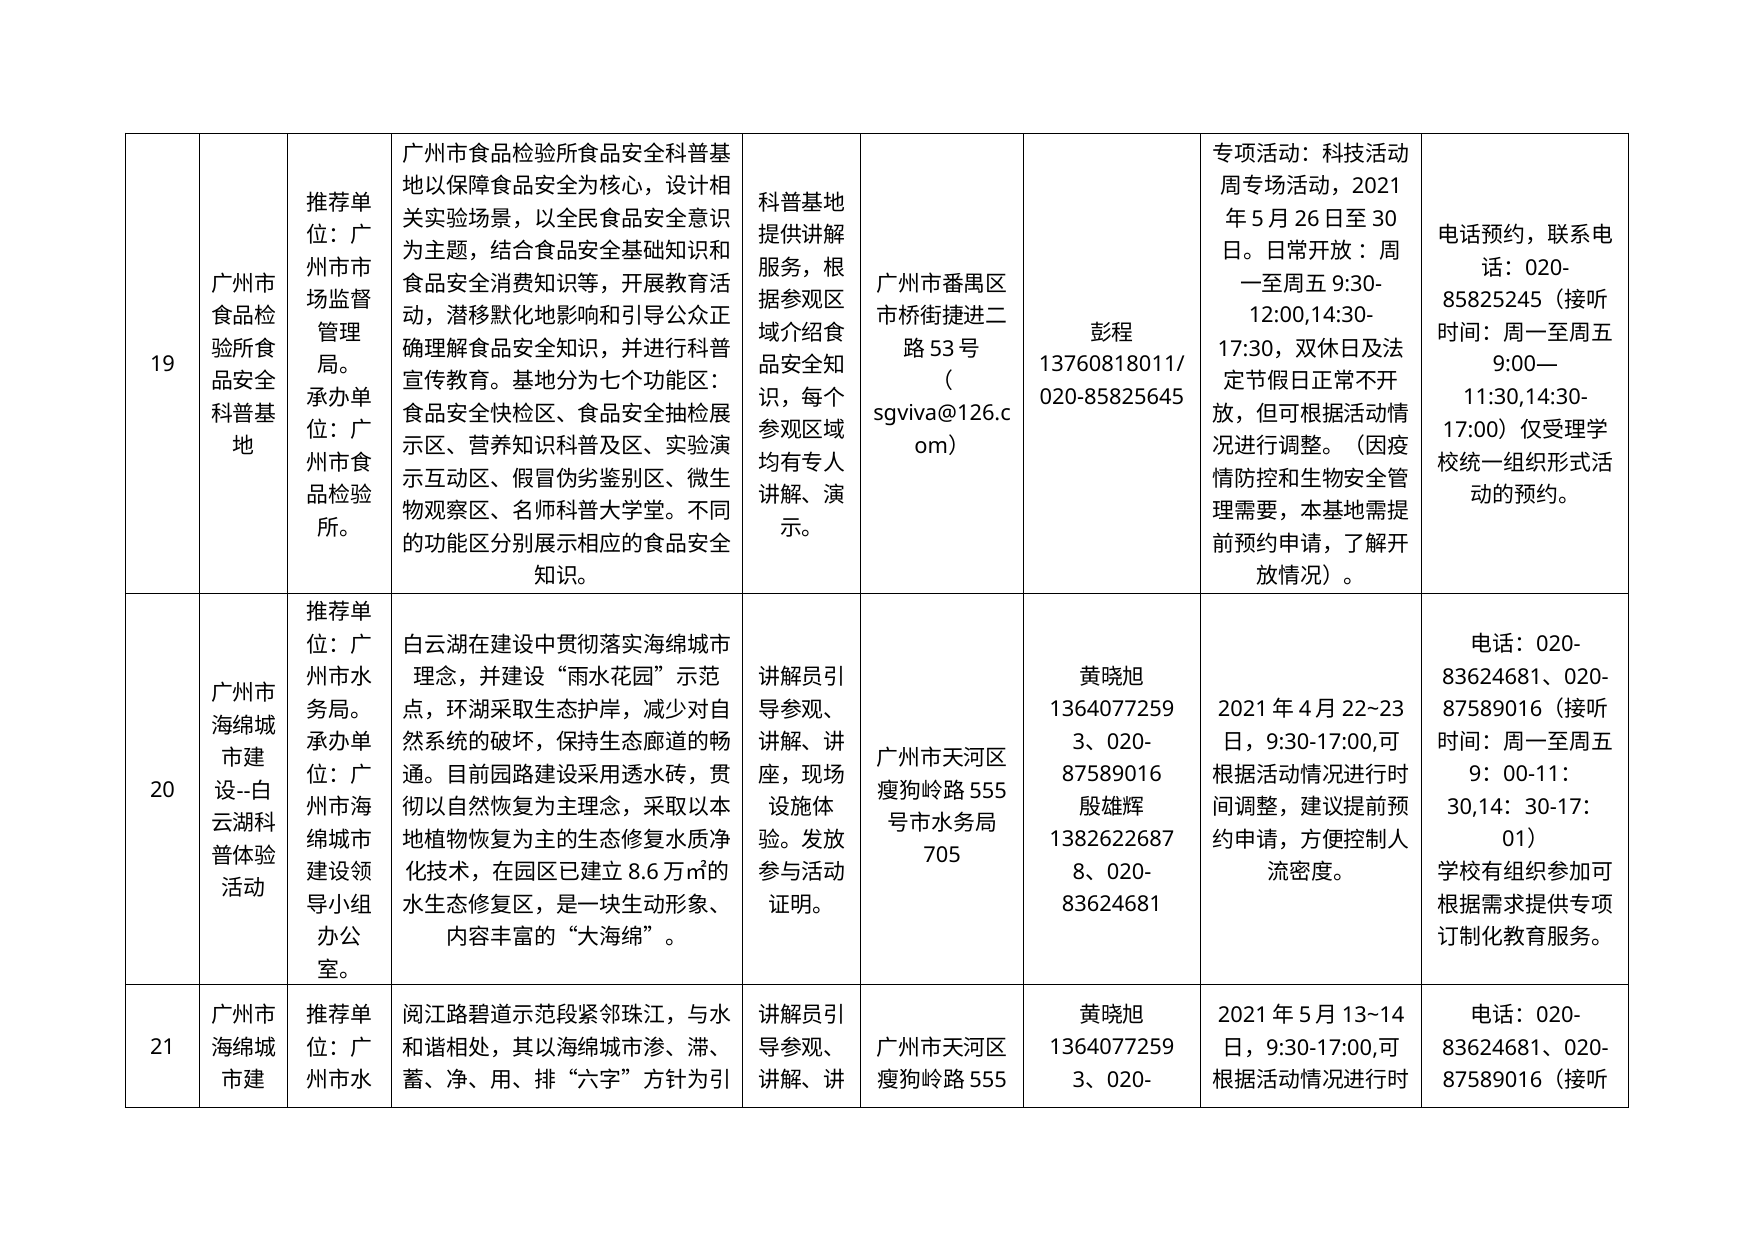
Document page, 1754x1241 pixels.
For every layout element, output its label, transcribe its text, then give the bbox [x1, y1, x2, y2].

table_cell 专项活动：科技活动周专场活动，2021年5月26日至30日。日常开放 ：周一至周五9:30-12:00,14:30-17:30，双休日及法定节假日正常不开放，但可根据活动情况进行调整。（因疫情防控和生物安全管理需要，本基地需提前预约申请，了解开放情况）。 [1201, 134, 1421, 593]
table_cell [1024, 985, 1200, 1107]
table_cell 广州市海绵城市建设--白云湖科普体验活动 [200, 594, 287, 984]
table_cell 电话预约，联系电话：020-85825245（接听时间：周一至周五9:00—11:30,14:30-17:00）仅受理学校统一组织形式活动的预约。 [1422, 134, 1628, 593]
table_cell 广州市番禺区市桥街捷进二路53号（sgviva@126.com） [861, 134, 1023, 593]
table_cell 20 [126, 594, 199, 984]
table_cell 彭程13760818011/020-85825645 [1024, 134, 1200, 593]
table_cell 白云湖在建设中贯彻落实海绵城市理念，并建设“雨水花园”示范点，环湖采取生态护岸，减少对自然系统的破坏，保持生态廊道的畅通。目前园路建设采用透水砖，贯彻以自然恢复为主理念，采取以本地植物恢复为主的生态修复水质净化技术，在园区已建立8.6万㎡的水生态修复区，是一块生动形象、内容丰富的“大海绵”。 [392, 594, 742, 984]
table_cell 电话：020-83624681、020-87589016（接听时间：周一至周五9：00-11：30,14：30-17：01） 学校有组织参加可根据需求提供专项订制化教育服务。 [1422, 594, 1628, 984]
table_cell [1201, 985, 1421, 1107]
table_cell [200, 985, 287, 1107]
table_cell 广州市食品检验所食品安全科普基地以保障食品安全为核心，设计相关实验场景，以全民食品安全意识为主题，结合食品安全基础知识和食品安全消费知识等，开展教育活动，潜移默化地影响和引导公众正确理解食品安全知识，并进行科普宣传教育。基地分为七个功能区：食品安全快检区、食品安全抽检展示区、营养知识科普及区、实验演示互动区、假冒伪劣鉴别区、微生物观察区、名师科普大学堂。不同的功能区分别展示相应的食品安全知识。 [392, 134, 742, 593]
table_cell 广州市天河区瘦狗岭路555号市水务局705 [861, 594, 1023, 984]
table_cell 19 [126, 134, 199, 593]
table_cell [392, 985, 742, 1107]
table_cell 推荐单位：广州市市场监督管理局。 承办单位：广州市食品检验所。 [288, 134, 391, 593]
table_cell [1422, 985, 1628, 1107]
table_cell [743, 985, 860, 1107]
table_cell 黄晓旭13640772593、020-87589016 殷雄辉 13826226878、020-83624681 [1024, 594, 1200, 984]
table_cell 21 [126, 985, 199, 1107]
table_cell 广州市食品检验所食品安全科普基地 [200, 134, 287, 593]
table_cell 科普基地提供讲解服务，根据参观区域介绍食品安全知识，每个参观区域均有专人讲解、演示。 [743, 134, 860, 593]
table_cell 讲解员引导参观、讲解、讲座，现场设施体验。发放参与活动证明。 [743, 594, 860, 984]
table_cell 2021年4月22~23日，9:30-17:00,可根据活动情况进行时间调整，建议提前预约申请，方便控制人流密度。 [1201, 594, 1421, 984]
table_cell 推荐单位：广州市水务局。 承办单位：广州市海绵城市建设领导小组办公室。 [288, 594, 391, 984]
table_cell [288, 985, 391, 1107]
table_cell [861, 985, 1023, 1107]
